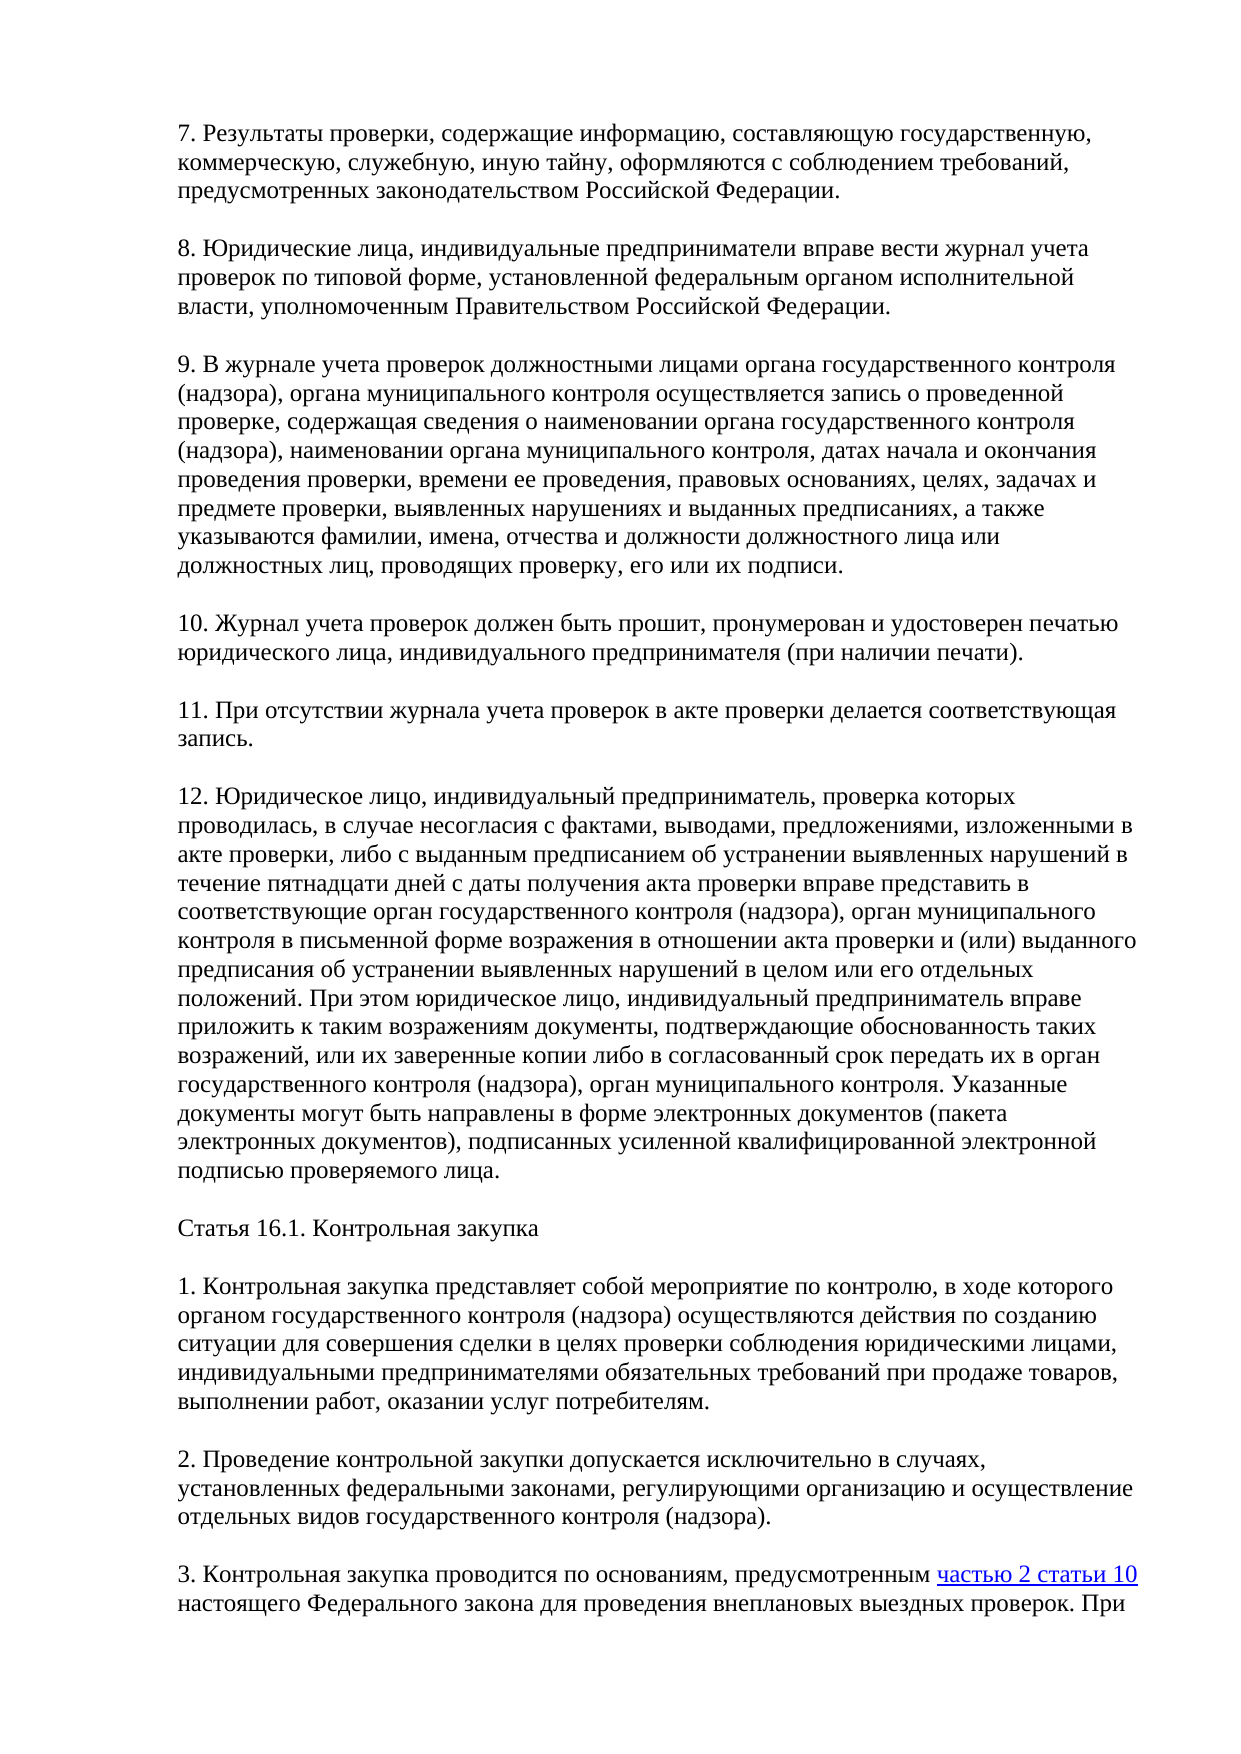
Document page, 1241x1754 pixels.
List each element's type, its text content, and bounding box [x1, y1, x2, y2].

text 8. Юридические лица, индивидуальные предприниматели вправе вести журнал учета проверок по типовой форме, установленной федеральным органом исполнительной власти, уполномоченным Правительством Российской Федерации. [177, 233, 1152, 320]
text 10. Журнал учета проверок должен быть прошит, пронумерован и удостоверен печатью юридического лица, индивидуального предпринимателя (при наличии печати). [177, 608, 1152, 666]
text Статья 16.1. Контрольная закупка [177, 1213, 1152, 1242]
text 9. В журнале учета проверок должностными лицами органа государственного контроля (надзора), органа муниципального контроля осуществляется запись о проведенной проверке, содержащая сведения о наименовании органа государственного контроля (надзора), наименовании органа муниципального контроля, датах начала и окончания проведения проверки, времени ее проведения, правовых основаниях, целях, задачах и предмете проверки, выявленных нарушениях и выданных предписаниях, а также указываются фамилии, имена, отчества и должности должностного лица или должностных лиц, проводящих проверку, его или их подписи. [177, 349, 1152, 579]
text 7. Результаты проверки, содержащие информацию, составляющую государственную, коммерческую, служебную, иную тайну, оформляются с соблюдением требований, предусмотренных законодательством Российской Федерации. [177, 118, 1152, 204]
text 12. Юридическое лицо, индивидуальный предприниматель, проверка которых проводилась, в случае несогласия с фактами, выводами, предложениями, изложенными в акте проверки, либо с выданным предписанием об устранении выявленных нарушений в течение пятнадцати дней с даты получения акта проверки вправе представить в соответствующие орган государственного контроля (надзора), орган муниципального контроля в письменной форме возражения в отношении акта проверки и (или) выданного предписания об устранении выявленных нарушений в целом или его отдельных положений. При этом юридическое лицо, индивидуальный предприниматель вправе приложить к таким возражениям документы, подтверждающие обоснованность таких возражений, или их заверенные копии либо в согласованный срок передать их в орган государственного контроля (надзора), орган муниципального контроля. Указанные документы могут быть направлены в форме электронных документов (пакета электронных документов), подписанных усиленной квалифицированной электронной подписью проверяемого лица. [177, 781, 1152, 1184]
text 2. Проведение контрольной закупки допускается исключительно в случаях, установленных федеральными законами, регулирующими организацию и осуществление отдельных видов государственного контроля (надзора). [177, 1444, 1152, 1530]
text 1. Контрольная закупка представляет собой мероприятие по контролю, в ходе которого органом государственного контроля (надзора) осуществляются действия по созданию ситуации для совершения сделки в целях проверки соблюдения юридическими лицами, индивидуальными предпринимателями обязательных требований при продаже товаров, выполнении работ, оказании услуг потребителям. [177, 1271, 1152, 1415]
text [177, 1559, 1152, 1617]
text 11. При отсутствии журнала учета проверок в акте проверки делается соответствующая запись. [177, 695, 1152, 752]
